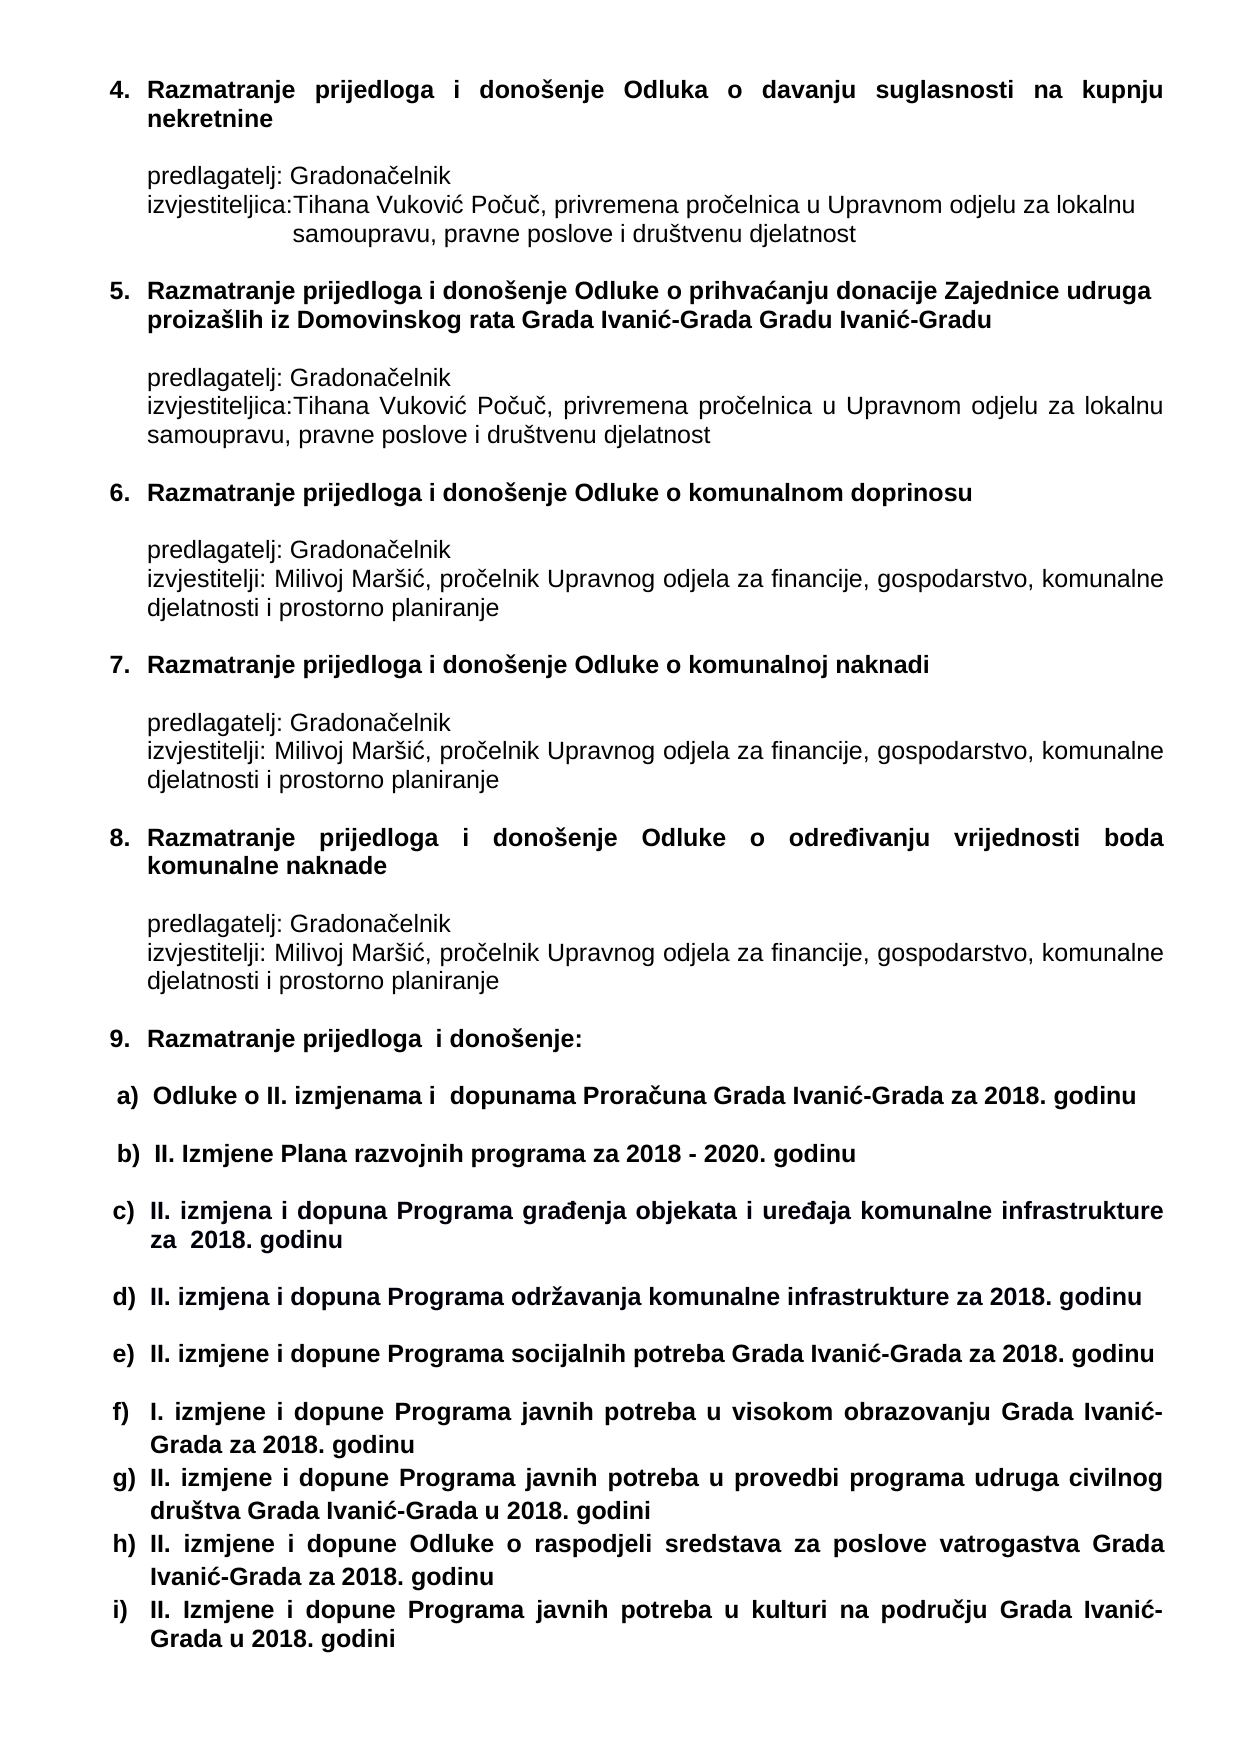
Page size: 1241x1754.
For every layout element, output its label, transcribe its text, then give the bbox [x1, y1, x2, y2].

list II. izmjene i dopune Programa socijalnih potreba Grada Ivanić-Grada za 2018. godinu [112, 1339, 1165, 1368]
list Razmatranje prijedloga i donošenje Odluke o komunalnom doprinosu [109, 477, 1165, 506]
text a) Odluke o II. izmjenama i dopunama Proračuna Grada Ivanić-Grada za 2018. godinu [75, 1081, 1165, 1110]
list predlagatelj: Gradonačelnik [147, 362, 1165, 391]
list samoupravu, pravne poslove i društvenu djelatnost [147, 219, 1165, 247]
list izvjestiteljica:Tihana Vuković Počuč, privremena pročelnica u Upravnom odjelu za lokalnu samoupravu, pravne poslove i društvenu djelatnost [147, 391, 1165, 449]
list proizašlih iz Domovinskog rata Grada Ivanić-Grada Gradu Ivanić-Gradu [147, 305, 1165, 334]
list Razmatranje prijedloga i donošenje Odluke o prihvaćanju donacije Zajednice udruga [109, 276, 1165, 305]
list I. izmjene i dopune Programa javnih potreba u visokom obrazovanju Grada Ivanić-Grada za 2018. godinu [112, 1397, 1165, 1458]
list Razmatranje prijedloga i donošenje Odluke o određivanju vrijednosti boda komunalne naknade [109, 822, 1165, 880]
list predlagatelj: Gradonačelnik [147, 161, 1165, 190]
list izvjestitelji: Milivoj Maršić, pročelnik Upravnog odjela za financije, gospodarstvo, komunalne djelatnosti i prostorno planiranje [147, 564, 1165, 621]
list II. izmjene i dopune Programa javnih potreba u provedbi programa udruga civilnog društva Grada Ivanić-Grada u 2018. godini [112, 1463, 1165, 1524]
list predlagatelj: Gradonačelnik [147, 909, 1165, 937]
list Razmatranje prijedloga i donošenje: [109, 1024, 1165, 1052]
list II. Izmjene i dopune Programa javnih potreba u kulturi na području Grada Ivanić-Grada u 2018. godini [112, 1595, 1165, 1652]
list izvjestiteljica:Tihana Vuković Počuč, privremena pročelnica u Upravnom odjelu za lokalnu [147, 190, 1165, 219]
list izvjestitelji: Milivoj Maršić, pročelnik Upravnog odjela za financije, gospodarstvo, komunalne djelatnosti i prostorno planiranje [147, 937, 1165, 995]
list Razmatranje prijedloga i donošenje Odluke o komunalnoj naknadi [109, 650, 1165, 679]
text b) II. Izmjene Plana razvojnih programa za 2018 - 2020. godinu [75, 1139, 1165, 1167]
list II. izmjene i dopune Odluke o raspodjeli sredstava za poslove vatrogastva Grada Ivanić-Grada za 2018. godinu [112, 1529, 1165, 1591]
list predlagatelj: Gradonačelnik [147, 535, 1165, 564]
list predlagatelj: Gradonačelnik [147, 707, 1165, 736]
list Razmatranje prijedloga i donošenje Odluka o davanju suglasnosti na kupnju nekretnine [109, 75, 1165, 132]
list izvjestitelji: Milivoj Maršić, pročelnik Upravnog odjela za financije, gospodarstvo, komunalne djelatnosti i prostorno planiranje [147, 736, 1165, 794]
list II. izmjena i dopuna Programa građenja objekata i uređaja komunalne infrastrukture za 2018. godinu [112, 1196, 1165, 1254]
list II. izmjena i dopuna Programa održavanja komunalne infrastrukture za 2018. godinu [112, 1282, 1165, 1311]
